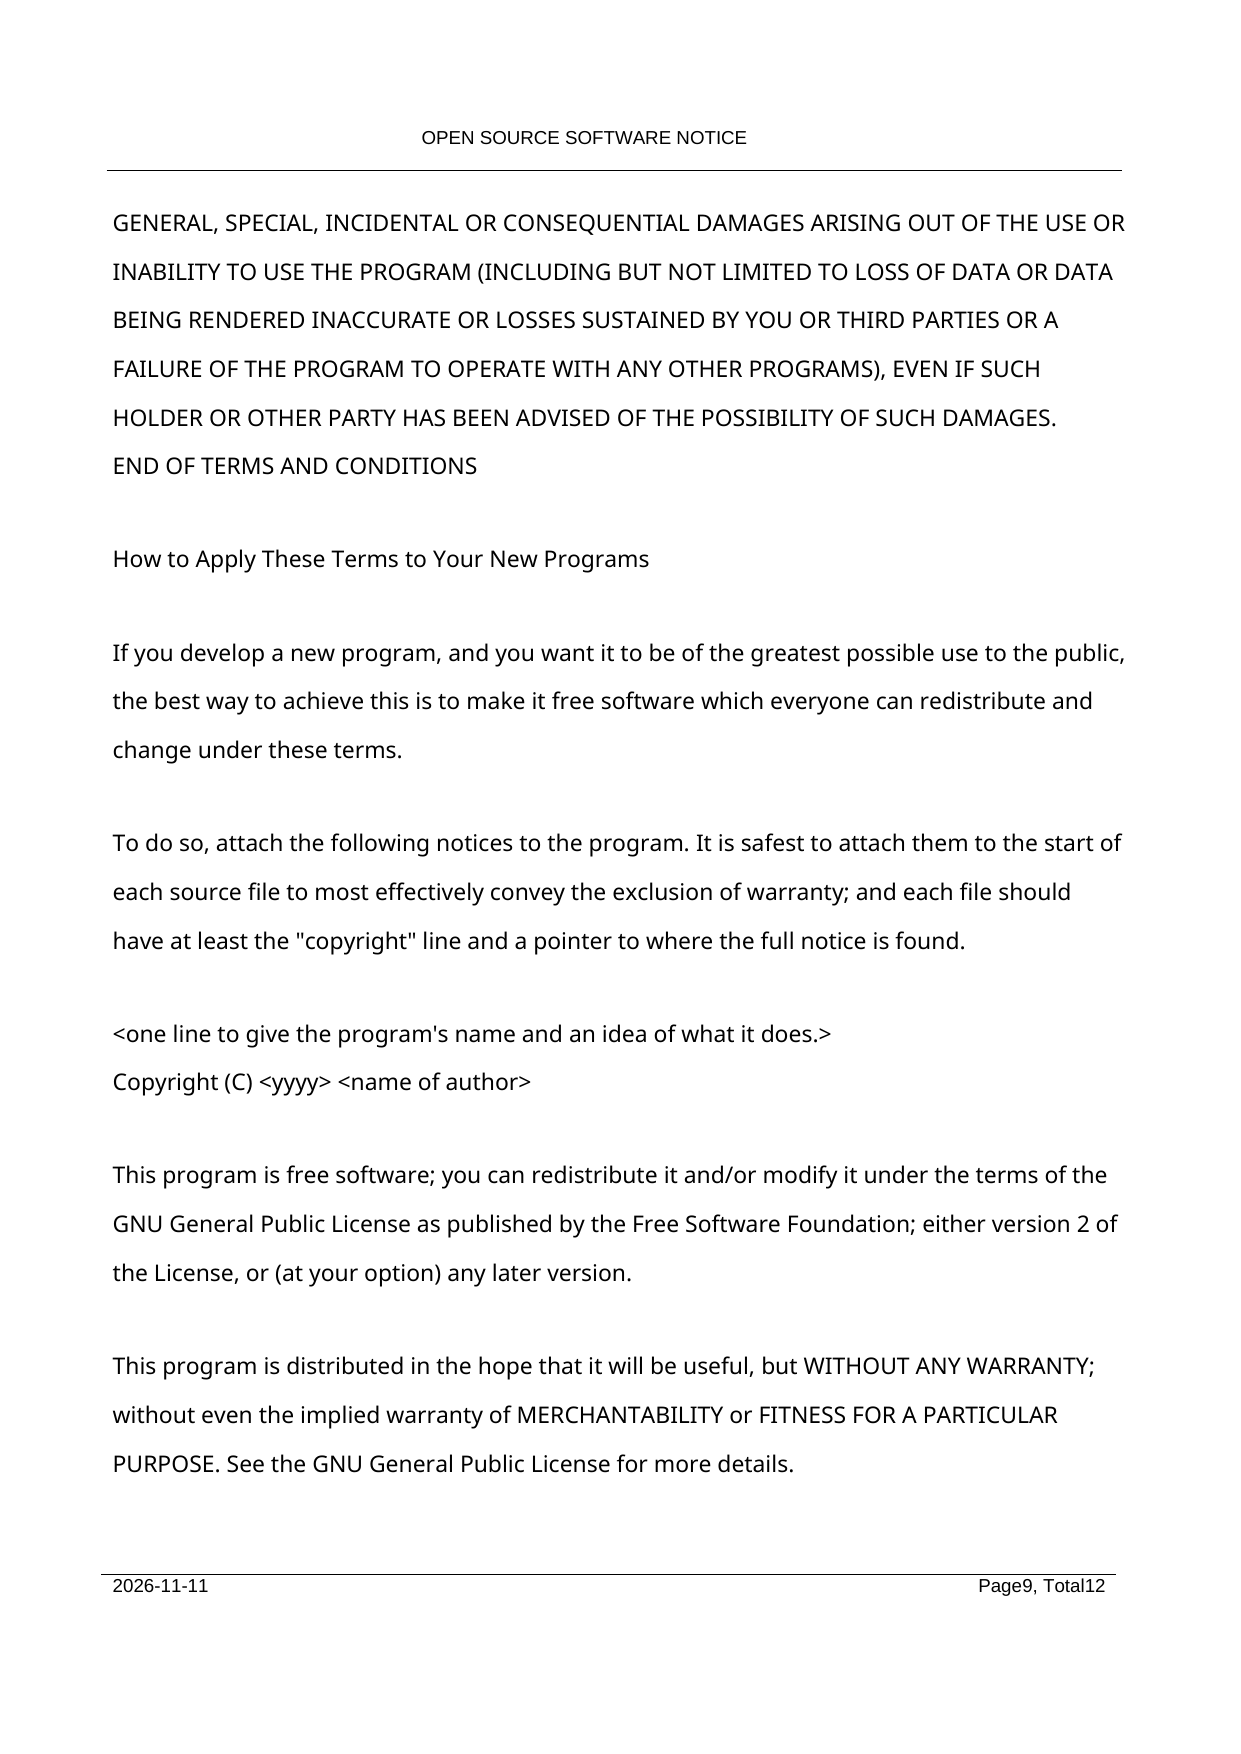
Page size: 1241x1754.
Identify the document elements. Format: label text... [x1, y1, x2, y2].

text To do so, attach the following notices to the program. It is safest to attach them to the start of each source file to most effectively convey the exclusion of warranty; and each file should have at least the "copyright" line and a pointer to where the full notice is found. [112, 827, 1128, 957]
text END OF TERMS AND CONDITIONS [112, 449, 1128, 482]
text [112, 206, 1128, 434]
text This program is distributed in the hope that it will be useful, but WITHOUT ANY WARRANTY; without even the implied warranty of MERCHANTABILITY or FITNESS FOR A PARTICULAR PURPOSE. See the GNU General Public License for more details. [112, 1349, 1128, 1479]
text <one line to give the program's name and an idea of what it does.> [112, 1017, 1128, 1050]
text If you develop a new program, and you want it to be of the greatest possible use to the public, the best way to achieve this is to make it free software which everyone can redistribute and change under these terms. [112, 636, 1128, 766]
text Copyright (C) <yyyy> <name of author> [112, 1066, 1128, 1098]
text This program is free software; you can redistribute it and/or modify it under the terms of the GNU General Public License as published by the Free Software Foundation; either version 2 of the License, or (at your option) any later version. [112, 1159, 1128, 1289]
text How to Apply These Terms to Your New Programs [112, 543, 1128, 575]
